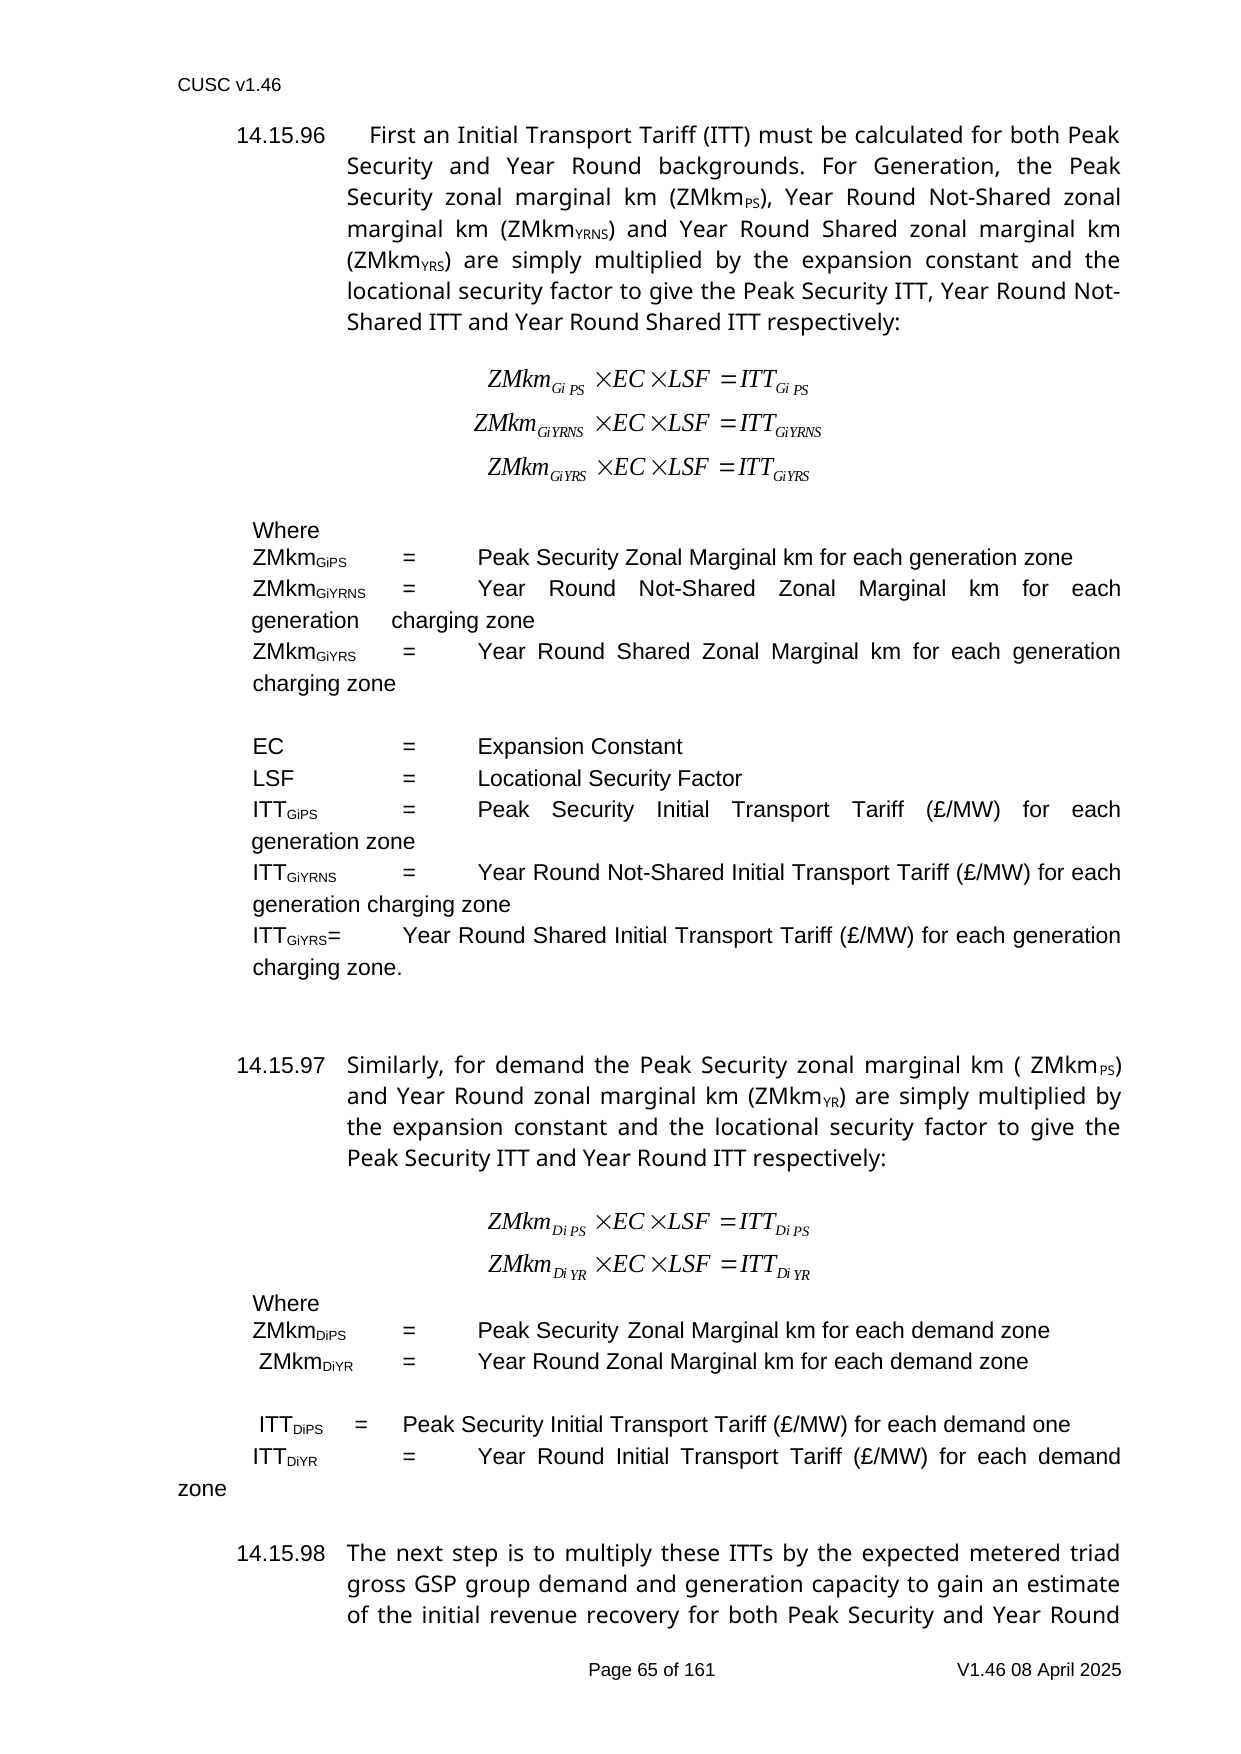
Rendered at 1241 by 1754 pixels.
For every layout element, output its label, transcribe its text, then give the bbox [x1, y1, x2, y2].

text ITTDiYR = Year Round Initial Transport Tariff (£/MW) for each demand zone [177, 1443, 1121, 1501]
text ITTGiYRS = Year Round Shared Initial Transport Tariff (£/MW) for each generation charging zone. [252, 922, 1121, 980]
text ITTDiPS = Peak Security Initial Transport Tariff (£/MW) for each demand one [252, 1411, 1121, 1438]
text ZMkmDiYR = Year Round Zonal Marginal km for each demand zone [177, 1348, 1121, 1375]
list First an Initial Transport Tariff (ITT) must be calculated for both Peak Security and Year Round backgrounds. For Generation, the Peak Security zonal marginal km (ZMkmPS), Year Round Not-Shared zonal marginal km (ZMkmYRNS) and Year Round Shared zonal marginal km (ZMkmYRS) are simply multiplied by the expansion constant and the locational security factor to give the Peak Security ITT, Year Round Not-Shared ITT and Year Round Shared ITT respectively: [236, 119, 1121, 337]
text LSF = Locational Security Factor [177, 764, 1121, 791]
text ITTGiPS = Peak Security Initial Transport Tariff (£/MW) for each generation zone [251, 796, 1121, 854]
text Where [177, 1290, 1121, 1317]
text ZMkmDiPS = Peak Security Zonal Marginal km for each demand zone [177, 1317, 1121, 1343]
text ZMkmGiYRS = Year Round Shared Zonal Marginal km for each generation charging zone [252, 638, 1121, 696]
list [236, 1537, 1121, 1631]
text ITTGiYRNS = Year Round Not-Shared Initial Transport Tariff (£/MW) for each generation charging zone [252, 859, 1121, 917]
text Where [177, 517, 1121, 544]
text EC = Expansion Constant [177, 733, 1121, 759]
list Similarly, for demand the Peak Security zonal marginal km ( ZMkmPS) and Year Round zonal marginal km (ZMkmYR) are simply multiplied by the expansion constant and the locational security factor to give the Peak Security ITT and Year Round ITT respectively: [236, 1049, 1121, 1174]
text ZMkmGiPS = Peak Security Zonal Marginal km for each generation zone ZMkmGiYRNS = Year Round Not-Shared Zonal Marginal km for each generation charging zone [251, 544, 1121, 633]
